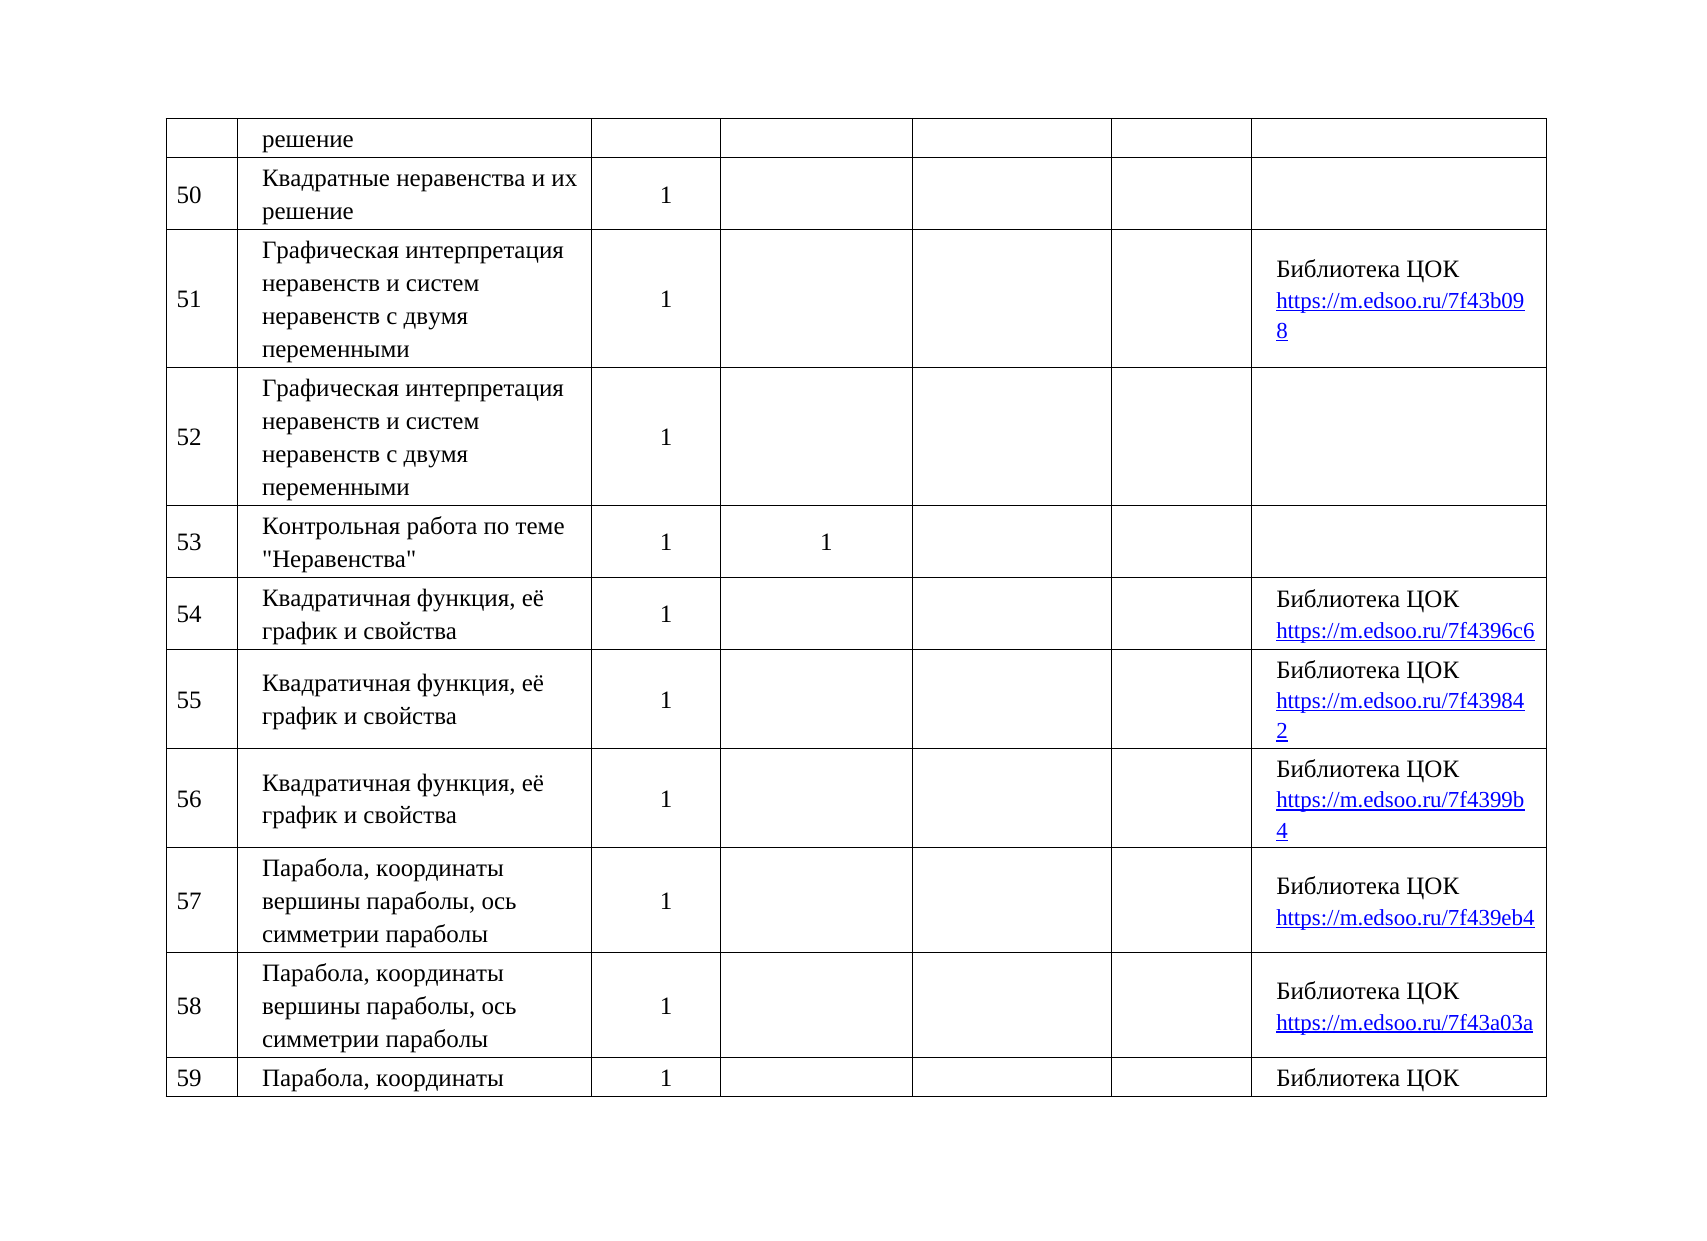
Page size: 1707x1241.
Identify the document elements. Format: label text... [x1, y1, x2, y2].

table_cell [1112, 650, 1251, 748]
table_cell Библиотека ЦОК https://m.edsoo.ru/7f4399b4 [1252, 749, 1546, 847]
table_cell 1 [592, 158, 720, 229]
table_cell 1 [592, 953, 720, 1057]
table_cell Библиотека ЦОК https://m.edsoo.ru/7f4396c6 [1252, 578, 1546, 648]
table_cell 55 [167, 650, 237, 748]
table_cell [913, 650, 1111, 748]
table_cell [913, 158, 1111, 229]
table_cell [721, 1058, 912, 1096]
table_cell 1 [592, 650, 720, 748]
table_cell [721, 953, 912, 1057]
table_cell Контрольная работа по теме "Неравенства" [238, 506, 591, 577]
table_cell [1112, 953, 1251, 1057]
table_cell [1112, 230, 1251, 367]
table_cell Графическая интерпретация неравенств и систем неравенств с двумя переменными [238, 230, 591, 367]
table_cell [1252, 1058, 1546, 1096]
table_cell [721, 368, 912, 505]
table_cell [913, 1058, 1111, 1096]
table_cell [1112, 749, 1251, 847]
table_cell 1 [592, 230, 720, 367]
table_cell Квадратичная функция, её график и свойства [238, 578, 591, 648]
table_cell 54 [167, 578, 237, 648]
table_cell Библиотека ЦОК https://m.edsoo.ru/7f43a03a [1252, 953, 1546, 1057]
table_cell [1112, 578, 1251, 648]
table_cell [1112, 368, 1251, 505]
table_cell 51 [167, 230, 237, 367]
table_cell [1252, 158, 1546, 229]
table_cell [1112, 506, 1251, 577]
table_cell [913, 368, 1111, 505]
table_cell [721, 158, 912, 229]
table_cell [1252, 506, 1546, 577]
table_cell [913, 230, 1111, 367]
table_cell 52 [167, 368, 237, 505]
table_cell Квадратичная функция, её график и свойства [238, 650, 591, 748]
table_cell [913, 506, 1111, 577]
table_cell 1 [721, 506, 912, 577]
table_cell [1112, 848, 1251, 952]
table_cell [721, 749, 912, 847]
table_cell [238, 119, 591, 157]
table_cell [913, 848, 1111, 952]
table_cell 1 [592, 506, 720, 577]
table_cell Парабола, координаты вершины параболы, ось симметрии параболы [238, 848, 591, 952]
table_cell 1 [592, 578, 720, 648]
table_cell [913, 749, 1111, 847]
table_cell [1112, 119, 1251, 157]
table_cell Библиотека ЦОК https://m.edsoo.ru/7f439842 [1252, 650, 1546, 748]
table_cell Библиотека ЦОК https://m.edsoo.ru/7f439eb4 [1252, 848, 1546, 952]
table_cell [1112, 158, 1251, 229]
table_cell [238, 953, 591, 1057]
table_cell 49 [167, 119, 237, 157]
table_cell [238, 1058, 591, 1096]
table_cell [1252, 368, 1546, 505]
table_cell [913, 953, 1111, 1057]
table_cell 1 [592, 1058, 720, 1096]
table_cell 1 [592, 848, 720, 952]
table_cell [721, 230, 912, 367]
table_cell Квадратные неравенства и их решение [238, 158, 591, 229]
table_cell [721, 848, 912, 952]
table_cell [1112, 1058, 1251, 1096]
table_cell [721, 119, 912, 157]
table_cell [1252, 119, 1546, 157]
table_cell 58 [167, 953, 237, 1057]
table_cell 57 [167, 848, 237, 952]
table_cell [913, 119, 1111, 157]
table_cell [721, 578, 912, 648]
table_cell Графическая интерпретация неравенств и систем неравенств с двумя переменными [238, 368, 591, 505]
table_cell 1 [592, 119, 720, 157]
table_cell [721, 650, 912, 748]
table_cell Библиотека ЦОК https://m.edsoo.ru/7f43b098 [1252, 230, 1546, 367]
table_cell 59 [167, 1058, 237, 1096]
table_cell 53 [167, 506, 237, 577]
table_cell 1 [592, 749, 720, 847]
table_cell 56 [167, 749, 237, 847]
table_cell Квадратичная функция, её график и свойства [238, 749, 591, 847]
table_cell 50 [167, 158, 237, 229]
table_cell [913, 578, 1111, 648]
table_cell 1 [592, 368, 720, 505]
